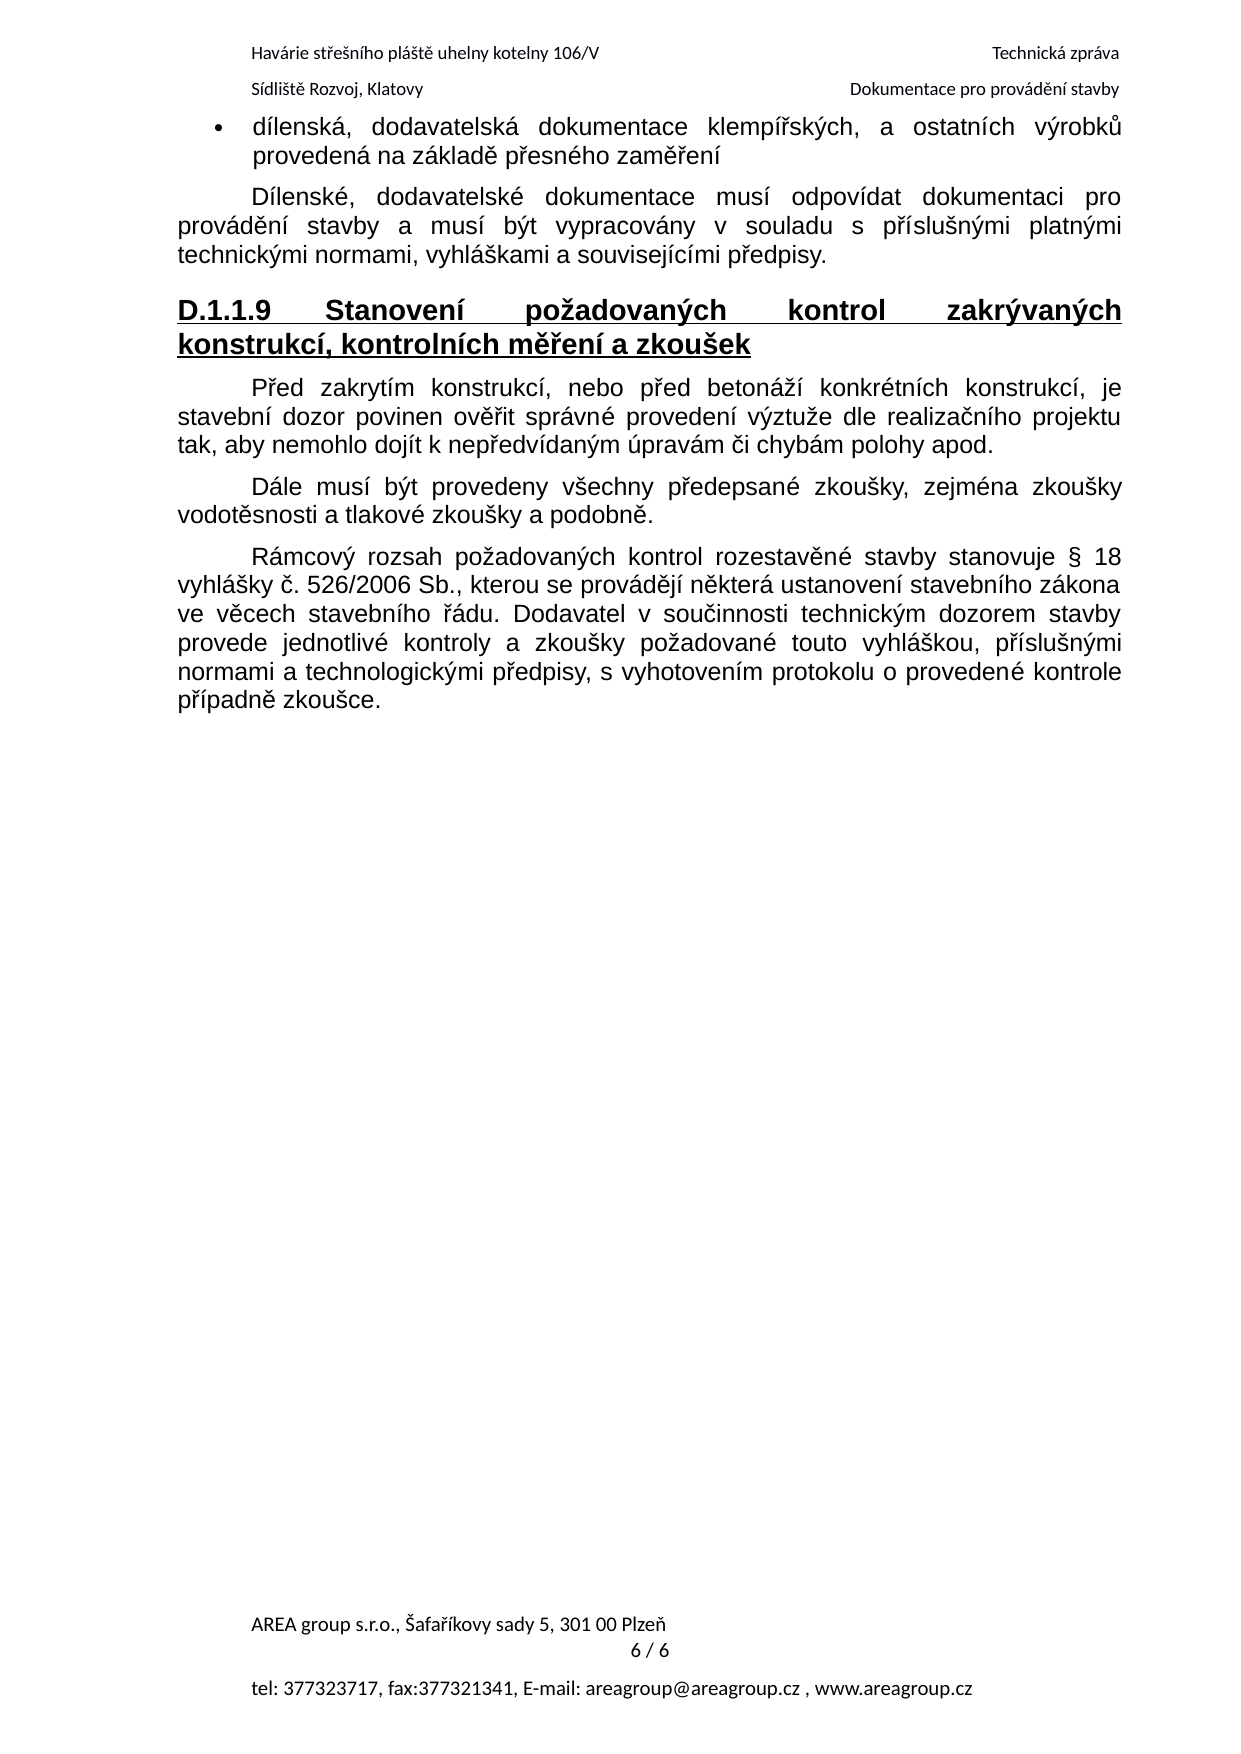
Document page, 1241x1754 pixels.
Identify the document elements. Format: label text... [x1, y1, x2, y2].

text Před zakrytím konstrukcí, nebo před betonáží konkrétních konstrukcí, je stavební dozor povinen ověřit správné provedení výztuže dle realizačního projektu tak, aby nemohlo dojít k nepředvídaným úpravám či chybám polohy apod. [177, 373, 1122, 459]
subtitle D.1.1.9 Stanovení požadovaných kontrol zakrývaných konstrukcí, kontrolních měření a zkoušek [177, 324, 1122, 361]
text Dílenské, dodavatelské dokumentace musí odpovídat dokumentaci pro provádění stavby a musí být vypracovány v souladu s příslušnými platnými technickými normami, vyhláškami a souvisejícími předpisy. [177, 182, 1122, 268]
list dílenská, dodavatelská dokumentace klempířských, a ostatních výrobků provedená na základě přesného zaměření [215, 112, 1122, 170]
subtitle D.1.1.9 Stanovení požadovaných kontrol zakrývaných konstrukcí, kontrolních měření a zkoušek [177, 293, 1122, 323]
text Dále musí být provedeny všechny předepsané zkoušky, zejména zkoušky vodotěsnosti a tlakové zkoušky a podobně. [177, 472, 1122, 529]
text Rámcový rozsah požadovaných kontrol rozestavěné stavby stanovuje § 18 vyhlášky č. 526/2006 Sb., kterou se provádějí některá ustanovení stavebního zákona ve věcech stavebního řádu. Dodavatel v součinnosti technickým dozorem stavby provede jednotlivé kontroly a zkoušky požadované touto vyhláškou, příslušnými normami a technologickými předpisy, s vyhotovením protokolu o provedené kontrole případně zkoušce. [177, 542, 1122, 714]
